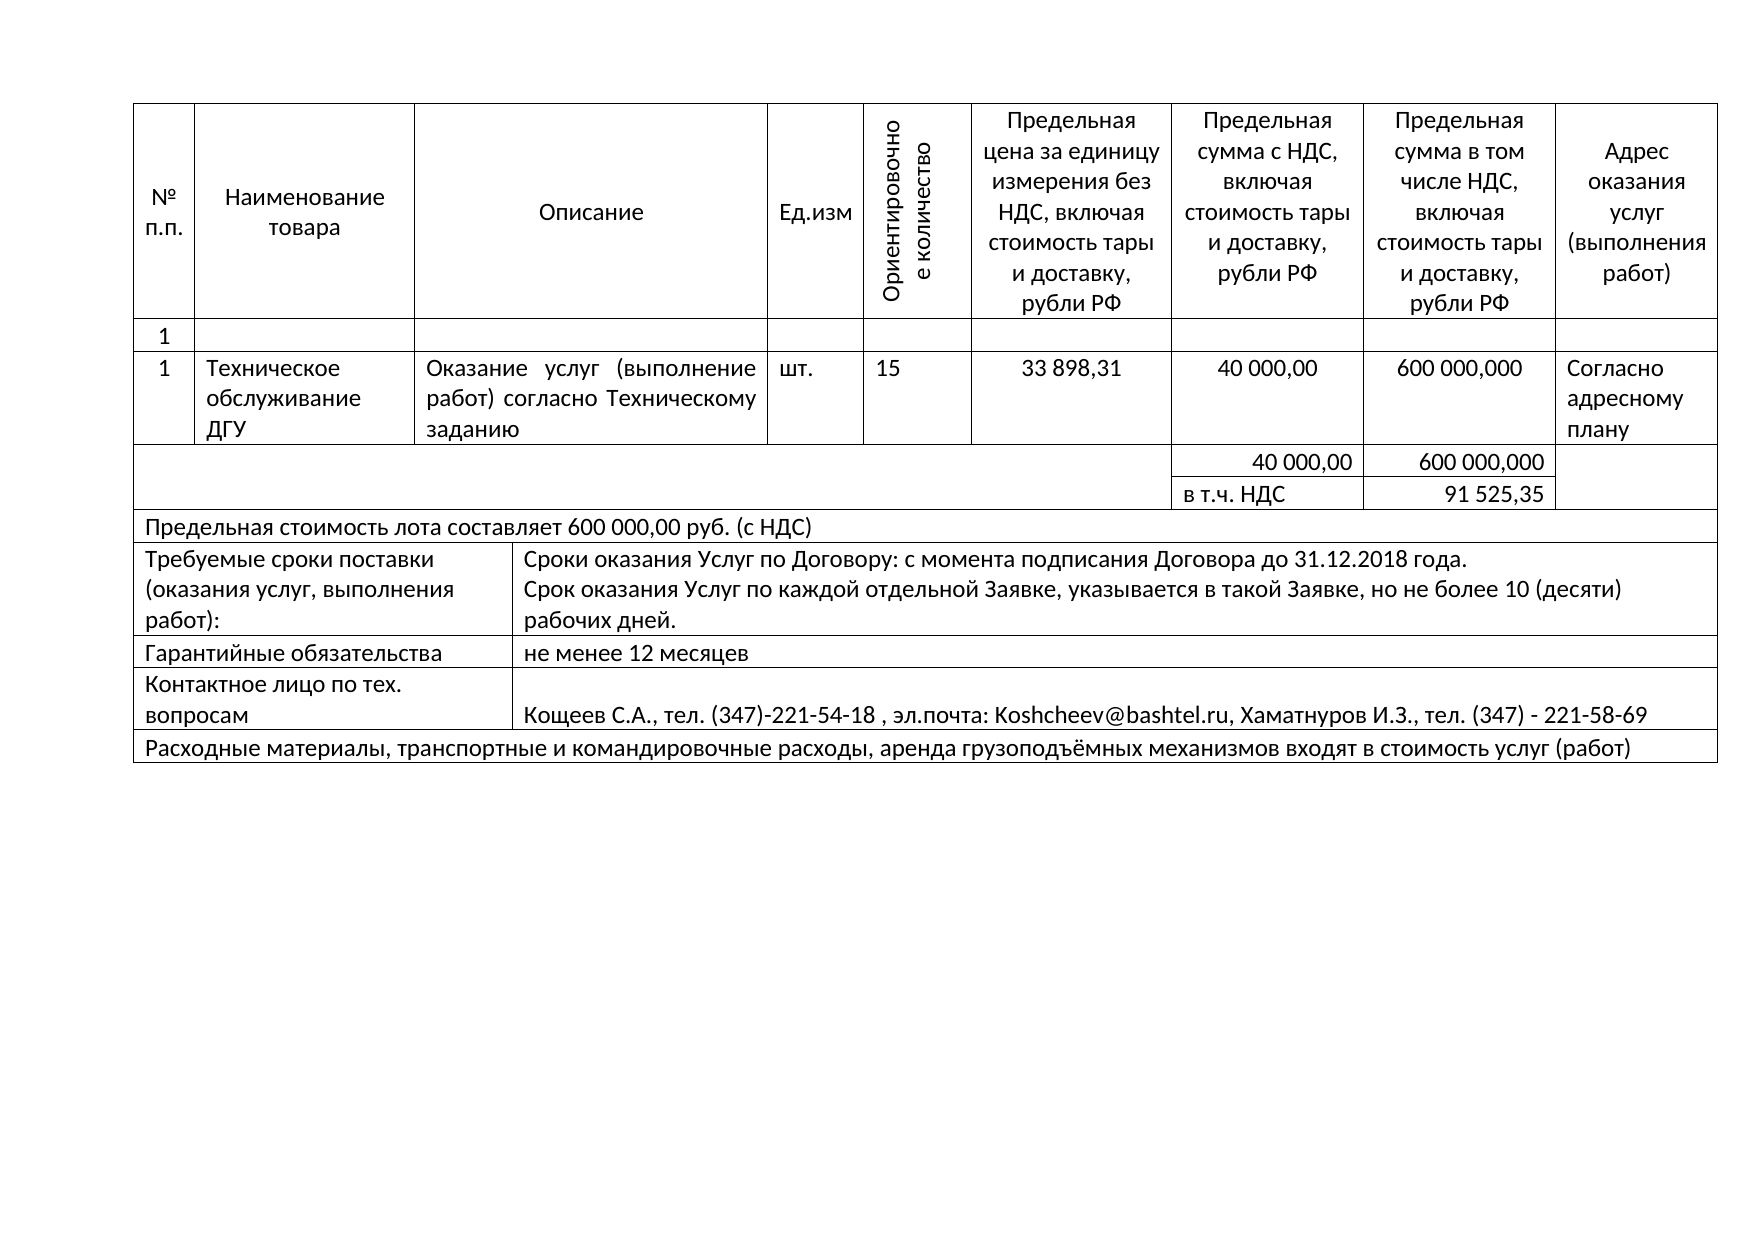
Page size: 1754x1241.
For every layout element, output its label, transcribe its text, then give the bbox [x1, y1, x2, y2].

table_cell 1 [134, 319, 194, 351]
table_header Ориентировочное количество [864, 104, 971, 318]
table_cell Гарантийные обязательства [134, 636, 512, 667]
table_cell [1556, 445, 1717, 509]
table_header № п.п. [134, 104, 194, 318]
table_cell Кощеев С.А., тел. (347)-221-54-18 , эл.почта: Koshcheev@bashtel.ru, Хаматнуров И.З., тел. (347) - 221-58-69 [513, 668, 1717, 729]
table_cell 91 525,35 [1364, 477, 1555, 509]
table_header Предельная сумма с НДС, включая стоимость тары и доставку, рубли РФ [1172, 104, 1363, 318]
table_cell Расходные материалы, транспортные и командировочные расходы, аренда грузоподъёмных механизмов входят в стоимость услуг (работ) [134, 730, 1717, 762]
table_header Адрес оказания услуг (выполнения работ) [1556, 104, 1717, 318]
table_cell 600 000,000 [1364, 445, 1555, 476]
table_cell шт. [768, 352, 863, 443]
table_cell [768, 319, 863, 351]
table_cell 15 [864, 352, 971, 443]
table_cell [415, 319, 767, 351]
table_cell Техническое обслуживание ДГУ [195, 352, 414, 443]
table_cell Сроки оказания Услуг по Договору: с момента подписания Договора до 31.12.2018 года. Срок оказания Услуг по каждой отдельной Заявке, указывается в такой Заявке, но не более 10 (десяти) рабочих дней. [513, 543, 1717, 634]
table_cell [1364, 319, 1555, 351]
table_header Описание [415, 104, 767, 318]
table_cell Требуемые сроки поставки (оказания услуг, выполнения работ): [134, 543, 512, 634]
table_cell 40 000,00 [1172, 445, 1363, 476]
table_header Предельная цена за единицу измерения без НДС, включая стоимость тары и доставку, рубли РФ [972, 104, 1171, 318]
table_cell [195, 319, 414, 351]
table_cell Контактное лицо по тех. вопросам [134, 668, 512, 729]
table_header Наименование товара [195, 104, 414, 318]
table_cell 33 898,31 [972, 352, 1171, 443]
table_cell 600 000,000 [1364, 352, 1555, 443]
table_cell [1172, 319, 1363, 351]
table_cell [864, 319, 971, 351]
table_cell 40 000,00 [1172, 352, 1363, 443]
table_cell Предельная стоимость лота составляет 600 000,00 руб. (с НДС) [134, 510, 1717, 542]
table_cell [134, 445, 1171, 509]
table_header Предельная сумма в том числе НДС, включая стоимость тары и доставку, рубли РФ [1364, 104, 1555, 318]
table_cell [972, 319, 1171, 351]
table_cell 1 [134, 352, 194, 443]
table_cell в т.ч. НДС [1172, 477, 1363, 509]
table_cell не менее 12 месяцев [513, 636, 1717, 667]
table_header Eд.изм [768, 104, 863, 318]
table_cell Оказание услуг (выполнение работ) согласно Техническому заданию [415, 352, 767, 443]
table_cell Согласно адресному плану [1556, 352, 1717, 443]
table_cell [1556, 319, 1717, 351]
